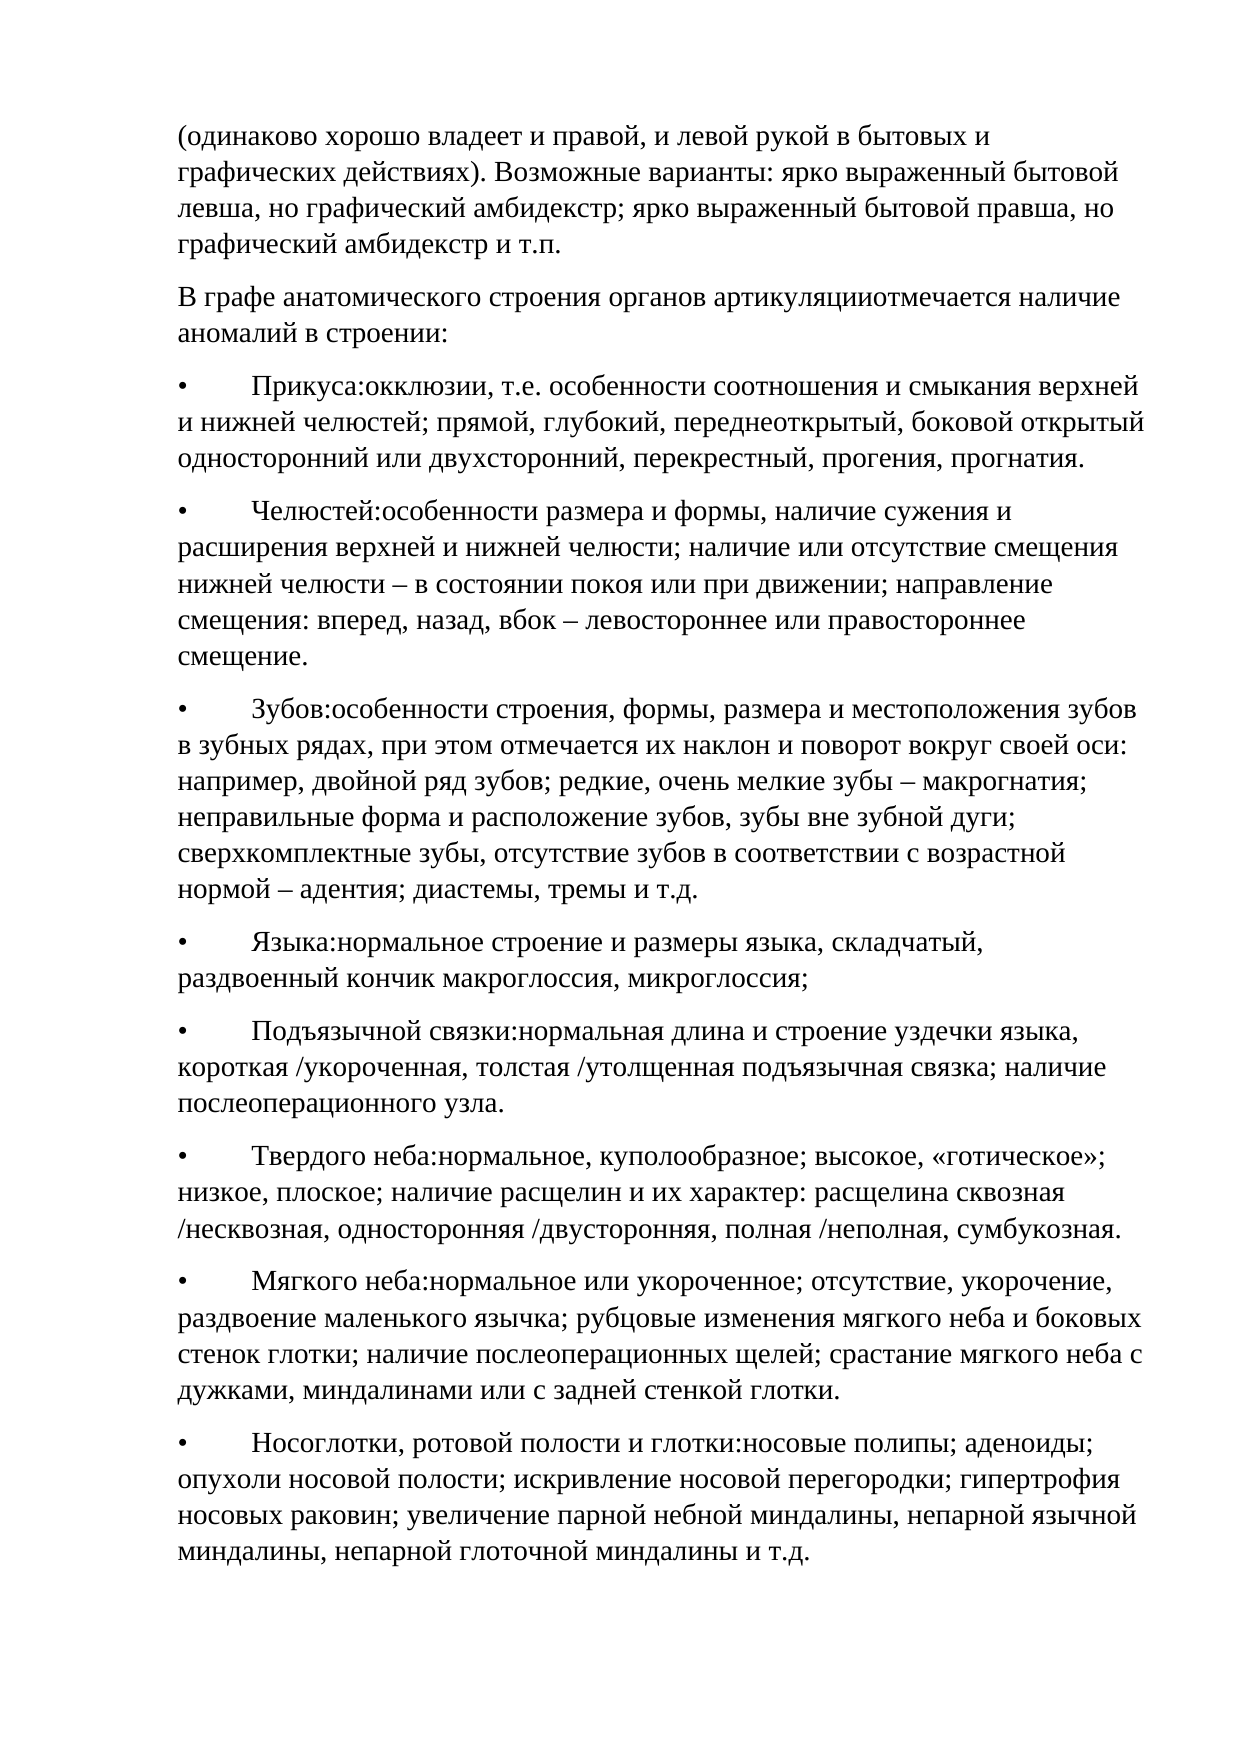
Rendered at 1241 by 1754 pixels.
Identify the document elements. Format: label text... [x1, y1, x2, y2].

text • Зубов:особенности строения, формы, размера и местоположения зубов в зубных рядах, при этом отмечается их наклон и поворот вокруг своей оси: например, двойной ряд зубов; редкие, очень мелкие зубы – макрогнатия; неправильные форма и расположение зубов, зубы вне зубной дуги; сверхкомплектные зубы, отсутствие зубов в соответствии с возрастной нормой – адентия; диастемы, тремы и т.д. [177, 691, 1152, 905]
text • Мягкого неба:нормальное или укороченное; отсутствие, укорочение, раздвоение маленького язычка; рубцовые изменения мягкого неба и боковых стенок глотки; наличие послеоперационных щелей; срастание мягкого неба с дужками, миндалинами или с задней стенкой глотки. [177, 1263, 1152, 1406]
text • Челюстей:особенности размера и формы, наличие сужения и расширения верхней и нижней челюсти; наличие или отсутствие смещения нижней челюсти – в состоянии покоя или при движении; направление смещения: вперед, назад, вбок – левостороннее или правостороннее смещение. [177, 493, 1152, 672]
text • Прикуса:окклюзии, т.е. особенности соотношения и смыкания верхней и нижней челюстей; прямой, глубокий, переднеоткрытый, боковой открытый односторонний или двухсторонний, перекрестный, прогения, прогнатия. [177, 368, 1152, 474]
text В графе анатомического строения органов артикуляцииотмечается наличие аномалий в строении: [177, 279, 1152, 349]
text • Подъязычной связки:нормальная длина и строение уздечки языка, короткая /укороченная, толстая /утолщенная подъязычная связка; наличие послеоперационного узла. [177, 1013, 1152, 1119]
text • Языка:нормальное строение и размеры языка, складчатый, раздвоенный кончик макроглоссия, микроглоссия; [177, 924, 1152, 994]
text • Твердого неба:нормальное, куполообразное; высокое, «готическое»; низкое, плоское; наличие расщелин и их характер: расщелина сквозная /несквозная, односторонняя /двусторонняя, полная /неполная, сумбукозная. [177, 1138, 1152, 1244]
text • Носоглотки, ротовой полости и глотки:носовые полипы; аденоиды; опухоли носовой полости; искривление носовой перегородки; гипертрофия носовых раковин; увеличение парной небной миндалины, непарной язычной миндалины, непарной глоточной миндалины и т.д. [177, 1425, 1152, 1567]
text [177, 118, 1152, 260]
